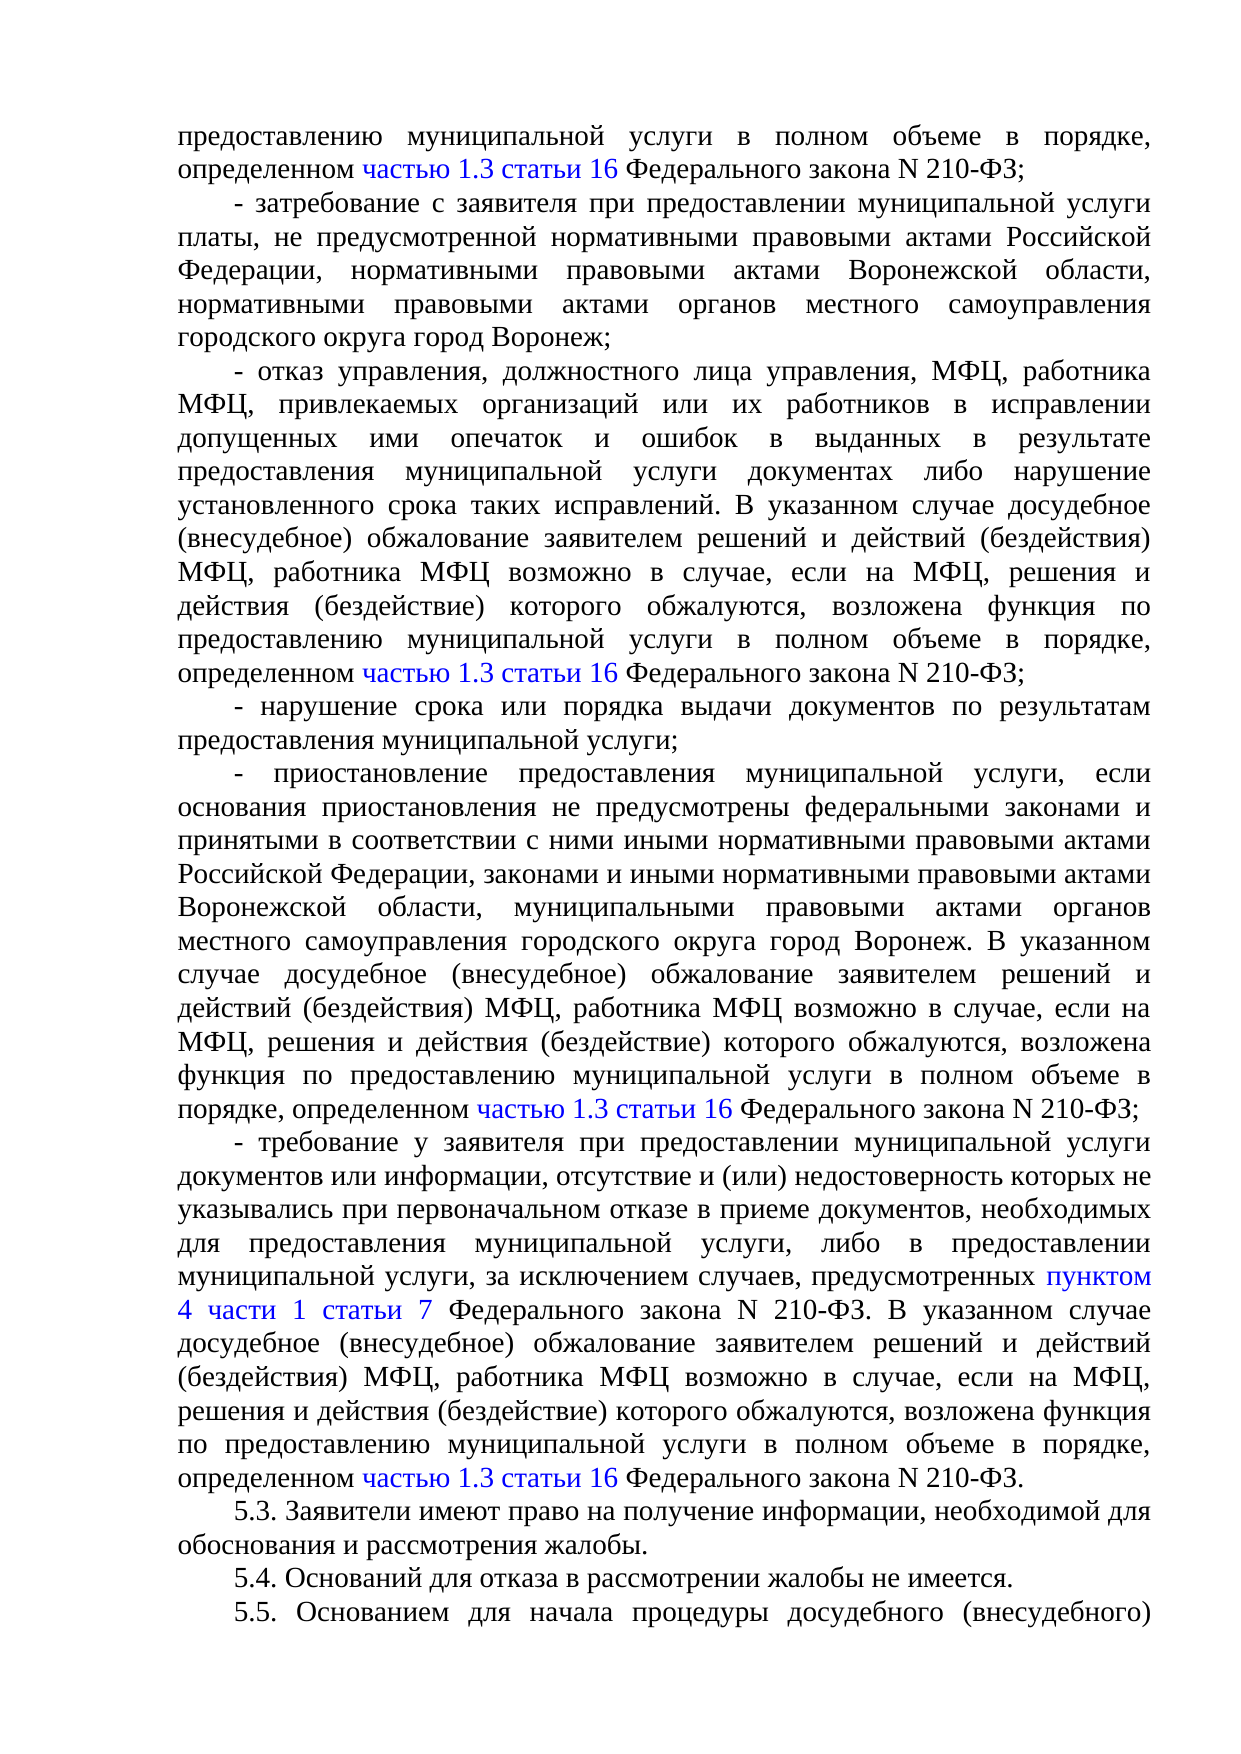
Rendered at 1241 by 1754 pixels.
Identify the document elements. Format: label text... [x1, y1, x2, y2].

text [177, 118, 1152, 185]
text - нарушение срока или порядка выдачи документов по результатам предоставления муниципальной услуги; [177, 688, 1152, 755]
text 5.3. Заявители имеют право на получение информации, необходимой для обоснования и рассмотрения жалобы. [177, 1493, 1152, 1560]
text - затребование с заявителя при предоставлении муниципальной услуги платы, не предусмотренной нормативными правовыми актами Российской Федерации, нормативными правовыми актами Воронежской области, нормативными правовыми актами органов местного самоуправления городского округа город Воронеж; [177, 185, 1152, 353]
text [177, 1594, 1152, 1627]
text - отказ управления, должностного лица управления, МФЦ, работника МФЦ, привлекаемых организаций или их работников в исправлении допущенных ими опечаток и ошибок в выданных в результате предоставления муниципальной услуги документах либо нарушение установленного срока таких исправлений. В указанном случае досудебное (внесудебное) обжалование заявителем решений и действий (бездействия) МФЦ, работника МФЦ возможно в случае, если на МФЦ, решения и действия (бездействие) которого обжалуются, возложена функция по предоставлению муниципальной услуги в полном объеме в порядке, определенном частью 1.3 статьи 16 Федерального закона N 210-ФЗ; [177, 353, 1152, 688]
text - требование у заявителя при предоставлении муниципальной услуги документов или информации, отсутствие и (или) недостоверность которых не указывались при первоначальном отказе в приеме документов, необходимых для предоставления муниципальной услуги, либо в предоставлении муниципальной услуги, за исключением случаев, предусмотренных пунктом 4 части 1 статьи 7 Федерального закона N 210-ФЗ. В указанном случае досудебное (внесудебное) обжалование заявителем решений и действий (бездействия) МФЦ, работника МФЦ возможно в случае, если на МФЦ, решения и действия (бездействие) которого обжалуются, возложена функция по предоставлению муниципальной услуги в полном объеме в порядке, определенном частью 1.3 статьи 16 Федерального закона N 210-ФЗ. [177, 1124, 1152, 1493]
text - приостановление предоставления муниципальной услуги, если основания приостановления не предусмотрены федеральными законами и принятыми в соответствии с ними иными нормативными правовыми актами Российской Федерации, законами и иными нормативными правовыми актами Воронежской области, муниципальными правовыми актами органов местного самоуправления городского округа город Воронеж. В указанном случае досудебное (внесудебное) обжалование заявителем решений и действий (бездействия) МФЦ, работника МФЦ возможно в случае, если на МФЦ, решения и действия (бездействие) которого обжалуются, возложена функция по предоставлению муниципальной услуги в полном объеме в порядке, определенном частью 1.3 статьи 16 Федерального закона N 210-ФЗ; [177, 755, 1152, 1124]
text 5.4. Оснований для отказа в рассмотрении жалобы не имеется. [177, 1560, 1152, 1594]
